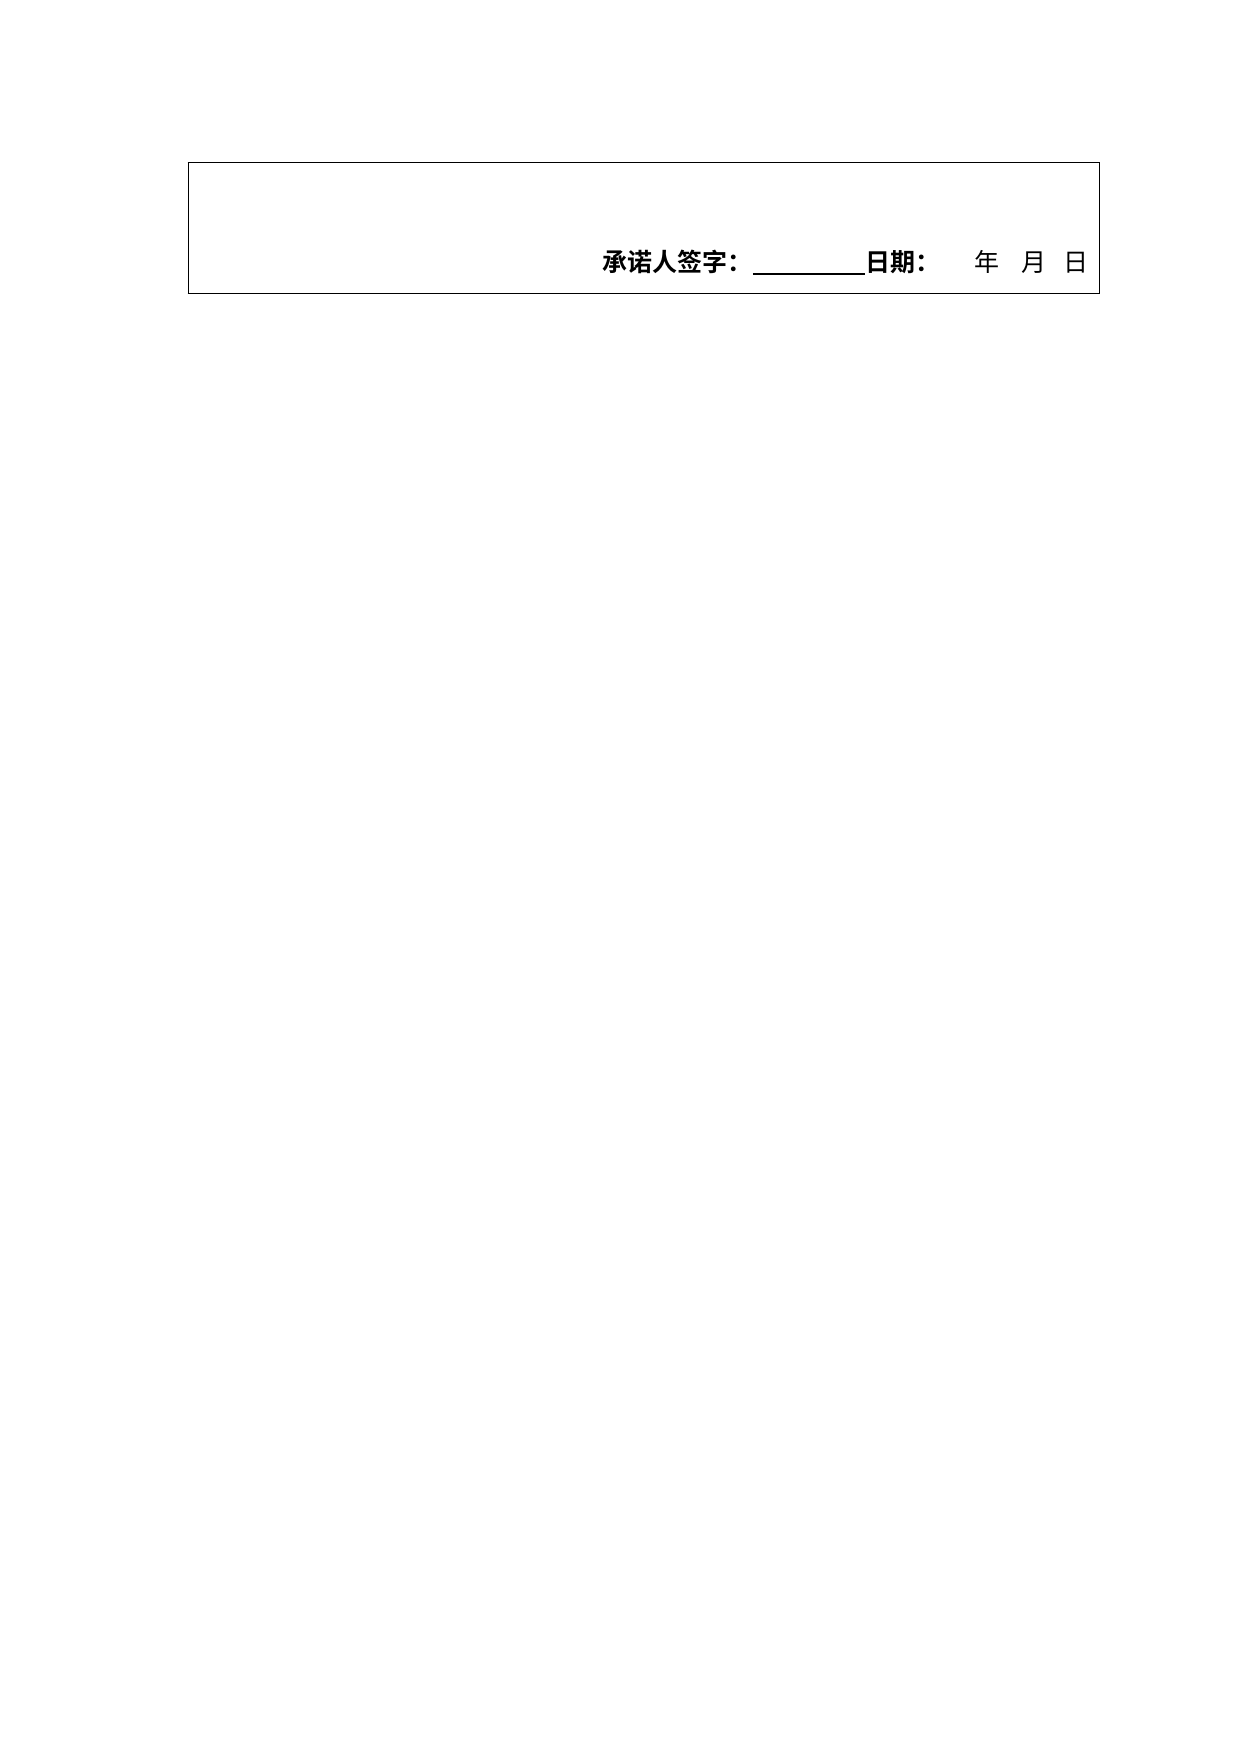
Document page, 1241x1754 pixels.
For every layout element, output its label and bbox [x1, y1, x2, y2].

table_header [189, 163, 1099, 293]
